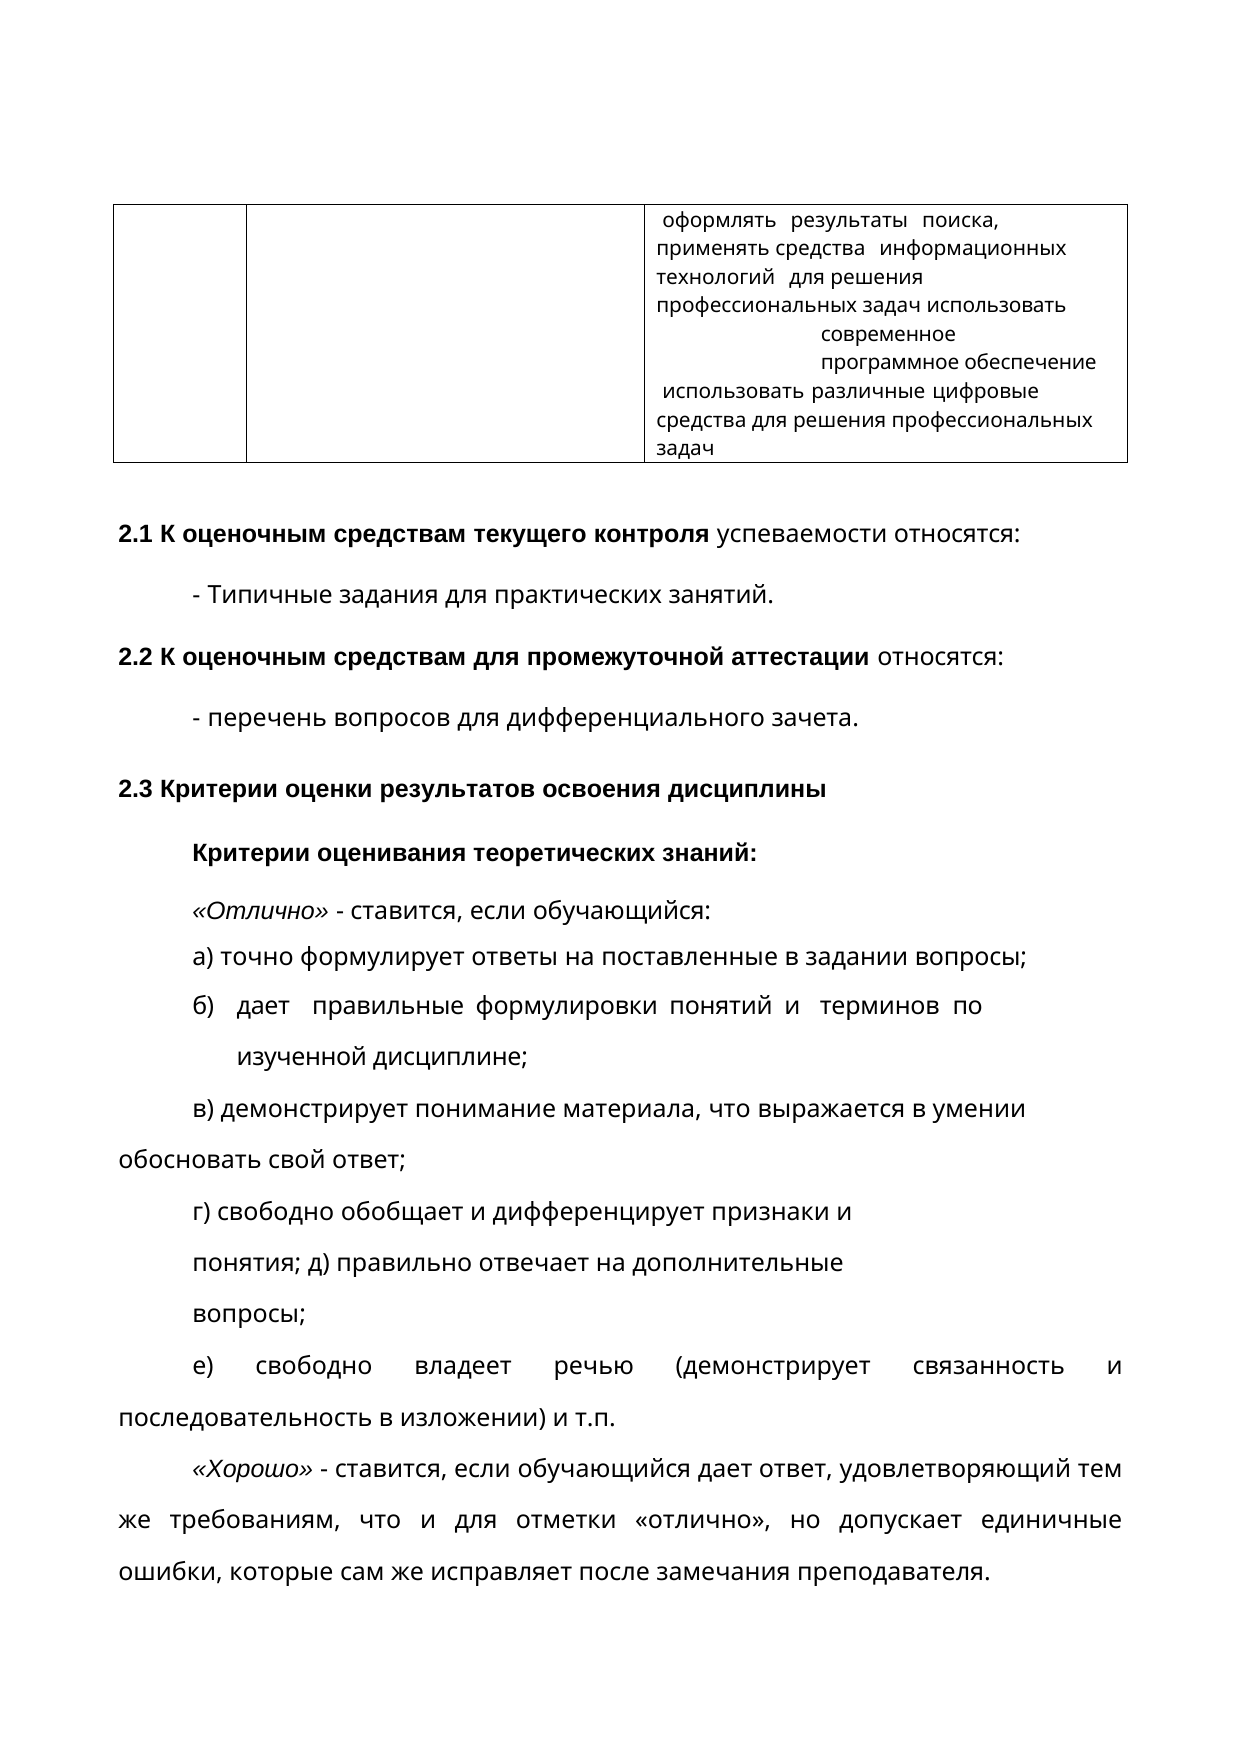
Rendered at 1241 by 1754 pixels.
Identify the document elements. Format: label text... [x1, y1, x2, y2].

table_header [247, 205, 644, 462]
list К оценочным средствам для промежуточной аттестации относятся: [118, 638, 1137, 672]
list перечень вопросов для дифференциального зачета. [192, 699, 1137, 733]
text «Отлично» - ставится, если обучающийся: [192, 902, 1137, 924]
list Типичные задания для практических занятий. [192, 577, 1137, 611]
text е) свободно владеет речью (демонстрирует связанность и последовательность в изложении) и т.п. [118, 1348, 1122, 1433]
list Критерии оценки результатов освоения дисциплины Критерии оценивания теоретических знаний: [118, 774, 827, 867]
table_header оформлять результаты поиска, применять средства информационных технологий для решения профессиональных задач использовать современное программное обеспечение использовать различные цифровые средства для решения профессиональных задач [645, 205, 1127, 462]
text г) свободно обобщает и дифференцирует признаки и понятия; д) правильно отвечает на дополнительные вопросы; [192, 1193, 940, 1330]
text а) точно формулирует ответы на поставленные в задании вопросы; [192, 939, 1137, 973]
list К оценочным средствам текущего контроля успеваемости относятся: [118, 516, 1137, 550]
text в) демонстрирует понимание материала, что выражается в умении обосновать свой ответ; [118, 1091, 1137, 1176]
table_header [114, 205, 246, 462]
text «Хорошо» - ставится, если обучающийся дает ответ, удовлетворяющий тем же требованиям, что и для отметки «отлично», но допускает единичные ошибки, которые сам же исправляет после замечания преподавателя. [118, 1451, 1122, 1587]
text б) дает правильные формулировки понятий и терминов по изученной дисциплине; [118, 987, 1122, 1073]
